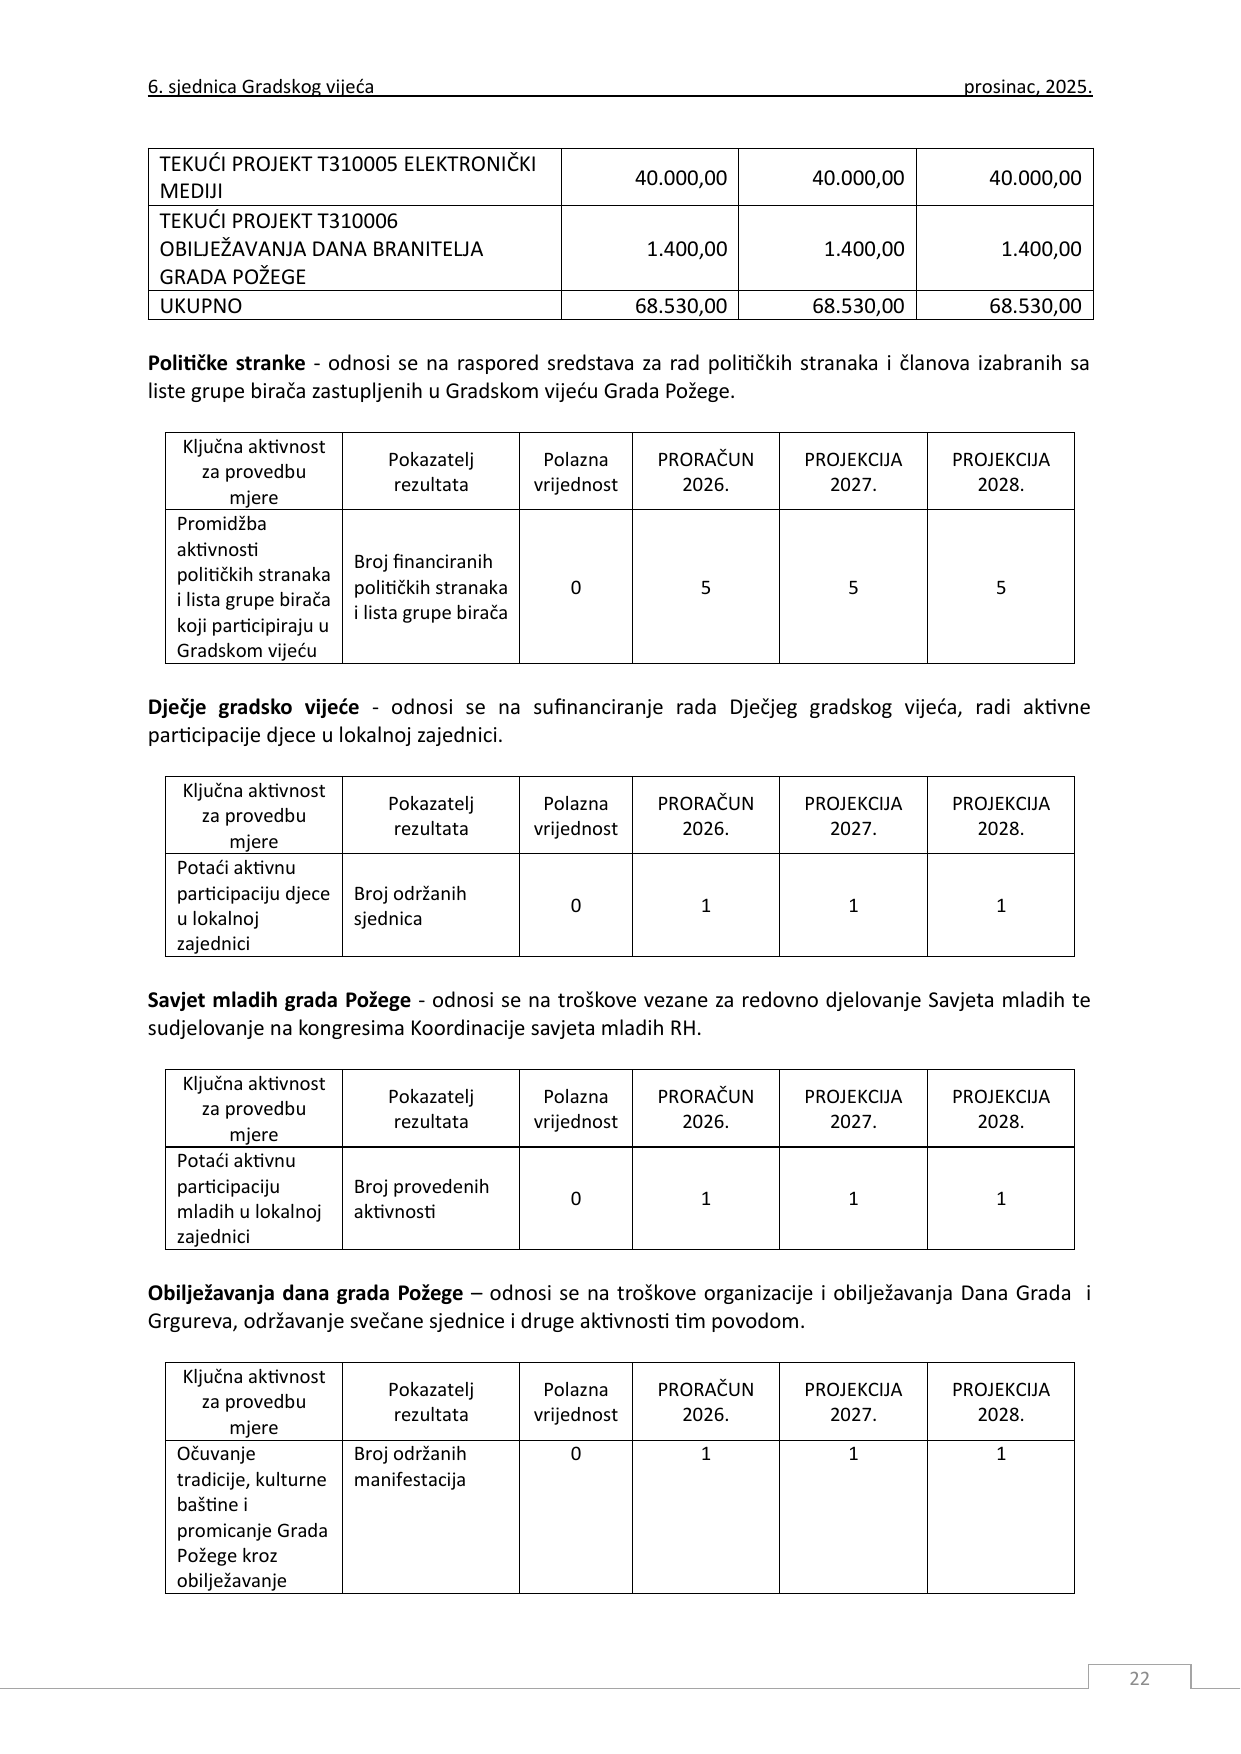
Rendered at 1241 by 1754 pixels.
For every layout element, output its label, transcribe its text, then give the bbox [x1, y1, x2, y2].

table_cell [343, 1441, 519, 1593]
table_header Polazna vrijednost [520, 1363, 632, 1439]
table_cell 5 [928, 510, 1074, 663]
table_cell 1 [780, 854, 927, 956]
table_header Polazna vrijednost [520, 777, 632, 853]
table_header Ključna aktivnost za provedbu mjere [166, 433, 342, 509]
table_header Ključna aktivnost za provedbu mjere [166, 1070, 342, 1146]
table_header PRORAČUN 2026. [633, 1070, 779, 1146]
table_cell 68.530,00 [739, 291, 916, 319]
text Dječje gradsko vijeće - odnosi se na sufinanciranje rada Dječjeg gradskog vijeća, radi aktivne participacije djece u lokalnoj zajednici. [148, 692, 1093, 748]
table_header Ključna aktivnost za provedbu mjere [166, 1363, 342, 1439]
table_cell 1 [633, 1441, 779, 1593]
table_header PRORAČUN 2026. [633, 1363, 779, 1439]
table_header Pokazatelj rezultata [343, 777, 519, 853]
table_cell 68.530,00 [917, 291, 1093, 319]
table_cell 0 [520, 1148, 632, 1249]
table_cell UKUPNO [149, 291, 561, 319]
table_cell Broj provedenih aktivnosti [343, 1148, 519, 1249]
table_cell 40.000,00 [917, 149, 1093, 205]
table_cell 1.400,00 [562, 206, 738, 290]
table_cell TEKUĆI PROJEKT T310006 OBILJEŽAVANJA DANA BRANITELJA GRADA POŽEGE [149, 206, 561, 290]
table_cell 1 [928, 854, 1074, 956]
table_cell Broj financiranih političkih stranaka i lista grupe birača [343, 510, 519, 663]
table_header Pokazatelj rezultata [343, 1070, 519, 1146]
table_cell Promidžba aktivnosti političkih stranaka i lista grupe birača koji participiraju u Gradskom vijeću [166, 510, 342, 663]
table_cell 1 [633, 1148, 779, 1249]
table_cell 1 [780, 1148, 927, 1249]
table_cell 0 [520, 854, 632, 956]
table_cell 1 [780, 1441, 927, 1593]
table_cell Potaći aktivnu participaciju mladih u lokalnoj zajednici [166, 1148, 342, 1249]
table_header PROJEKCIJA 2028. [928, 777, 1074, 853]
table_header PROJEKCIJA 2027. [780, 1363, 927, 1439]
table_cell 5 [780, 510, 927, 663]
table_header PROJEKCIJA 2027. [780, 433, 927, 509]
table_header PRORAČUN 2026. [633, 777, 779, 853]
table_header PROJEKCIJA 2028. [928, 433, 1074, 509]
table_header Pokazatelj rezultata [343, 433, 519, 509]
table_cell 0 [520, 1441, 632, 1593]
table_cell 1 [633, 854, 779, 956]
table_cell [166, 1441, 342, 1593]
table_header Pokazatelj rezultata [343, 1363, 519, 1439]
table_header Ključna aktivnost za provedbu mjere [166, 777, 342, 853]
table_header PROJEKCIJA 2027. [780, 777, 927, 853]
text Obilježavanja dana grada Požege – odnosi se na troškove organizacije i obilježavanja Dana Grada i Grgureva, održavanje svečane sjednice i druge aktivnosti tim povodom. [148, 1278, 1093, 1334]
table_cell 40.000,00 [562, 149, 738, 205]
text Političke stranke - odnosi se na raspored sredstava za rad političkih stranaka i članova izabranih sa liste grupe birača zastupljenih u Gradskom vijeću Grada Požege. [148, 348, 1093, 404]
table_header PROJEKCIJA 2028. [928, 1070, 1074, 1146]
table_header PROJEKCIJA 2027. [780, 1070, 927, 1146]
table_cell 5 [633, 510, 779, 663]
table_cell 68.530,00 [562, 291, 738, 319]
table_cell 1.400,00 [739, 206, 916, 290]
table_header PRORAČUN 2026. [633, 433, 779, 509]
table_cell 40.000,00 [739, 149, 916, 205]
table_cell 0 [520, 510, 632, 663]
table_header Polazna vrijednost [520, 433, 632, 509]
table_cell 1.400,00 [917, 206, 1093, 290]
text Savjet mladih grada Požege - odnosi se na troškove vezane za redovno djelovanje Savjeta mladih te sudjelovanje na kongresima Koordinacije savjeta mladih RH. [148, 985, 1093, 1041]
table_header Polazna vrijednost [520, 1070, 632, 1146]
table_cell Broj održanih sjednica [343, 854, 519, 956]
table_cell TEKUĆI PROJEKT T310005 ELEKTRONIČKI MEDIJI [149, 149, 561, 205]
table_cell 1 [928, 1148, 1074, 1249]
table_header PROJEKCIJA 2028. [928, 1363, 1074, 1439]
table_cell 1 [928, 1441, 1074, 1593]
table_cell Potaći aktivnu participaciju djece u lokalnoj zajednici [166, 854, 342, 956]
